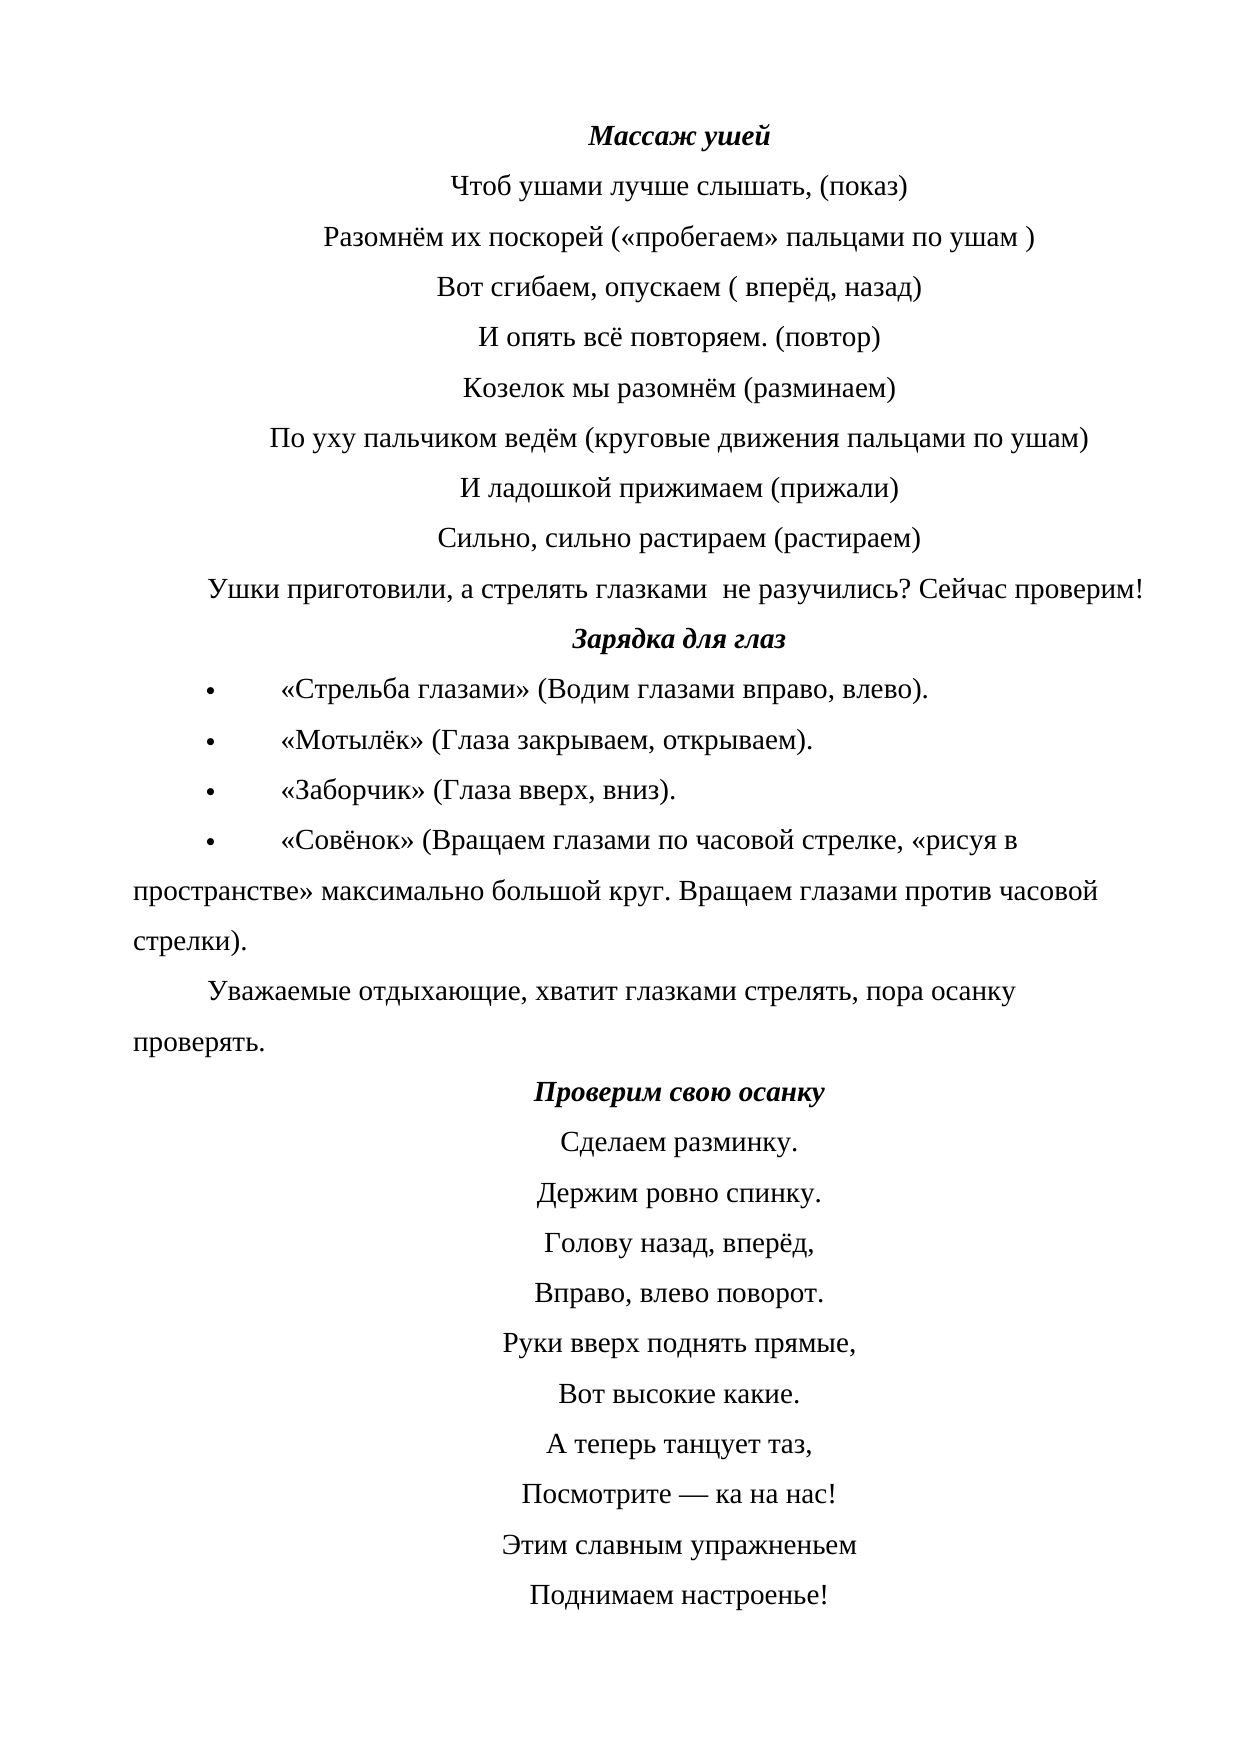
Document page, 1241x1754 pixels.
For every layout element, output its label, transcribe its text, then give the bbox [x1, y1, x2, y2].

text А теперь танцует таз, [133, 1426, 1152, 1460]
text Вот сгибаем, опускаем ( вперёд, назад) [133, 269, 1152, 303]
text Проверим свою осанку [133, 1074, 1152, 1108]
text Массаж ушей [133, 118, 1152, 152]
text Ушки приготовили, а стрелять глазками не разучились? Сейчас проверим! [133, 571, 1152, 604]
text Зарядка для глаз [133, 621, 1152, 655]
list «Мотылёк» (Глаза закрываем, открываем). [133, 722, 1152, 755]
text Этим славным упражненьем [133, 1527, 1152, 1560]
text Поднимаем настроенье! [133, 1577, 1152, 1611]
text По уху пальчиком ведём (круговые движения пальцами по ушам) [133, 420, 1152, 453]
text Голову назад, вперёд, [133, 1225, 1152, 1258]
text Сделаем разминку. [133, 1124, 1152, 1158]
text И ладошкой прижимаем (прижали) [133, 470, 1152, 504]
text Вправо, влево поворот. [133, 1275, 1152, 1309]
text Вот высокие какие. [133, 1376, 1152, 1409]
list «Заборчик» (Глаза вверх, вниз). [133, 772, 1152, 806]
text И опять всё повторяем. (повтор) [133, 319, 1152, 353]
text Держим ровно спинку. [133, 1175, 1152, 1208]
list «Совёнок» (Вращаем глазами по часовой стрелке, «рисуя в пространстве» максимально большой круг. Вращаем глазами против часовой стрелки). [133, 822, 1152, 957]
text Посмотрите — ка на нас! [133, 1477, 1152, 1510]
text Сильно, сильно растираем (растираем) [133, 521, 1152, 554]
list «Стрельба глазами» (Водим глазами вправо, влево). [133, 672, 1152, 705]
text Уважаемые отдыхающие, хватит глазками стрелять, пора осанку проверять. [133, 973, 1152, 1057]
text Разомнём их поскорей («пробегаем» пальцами по ушам ) [133, 219, 1152, 252]
text Чтоб ушами лучше слышать, (показ) [133, 168, 1152, 202]
text Козелок мы разомнём (разминаем) [133, 370, 1152, 403]
text Руки вверх поднять прямые, [133, 1326, 1152, 1359]
